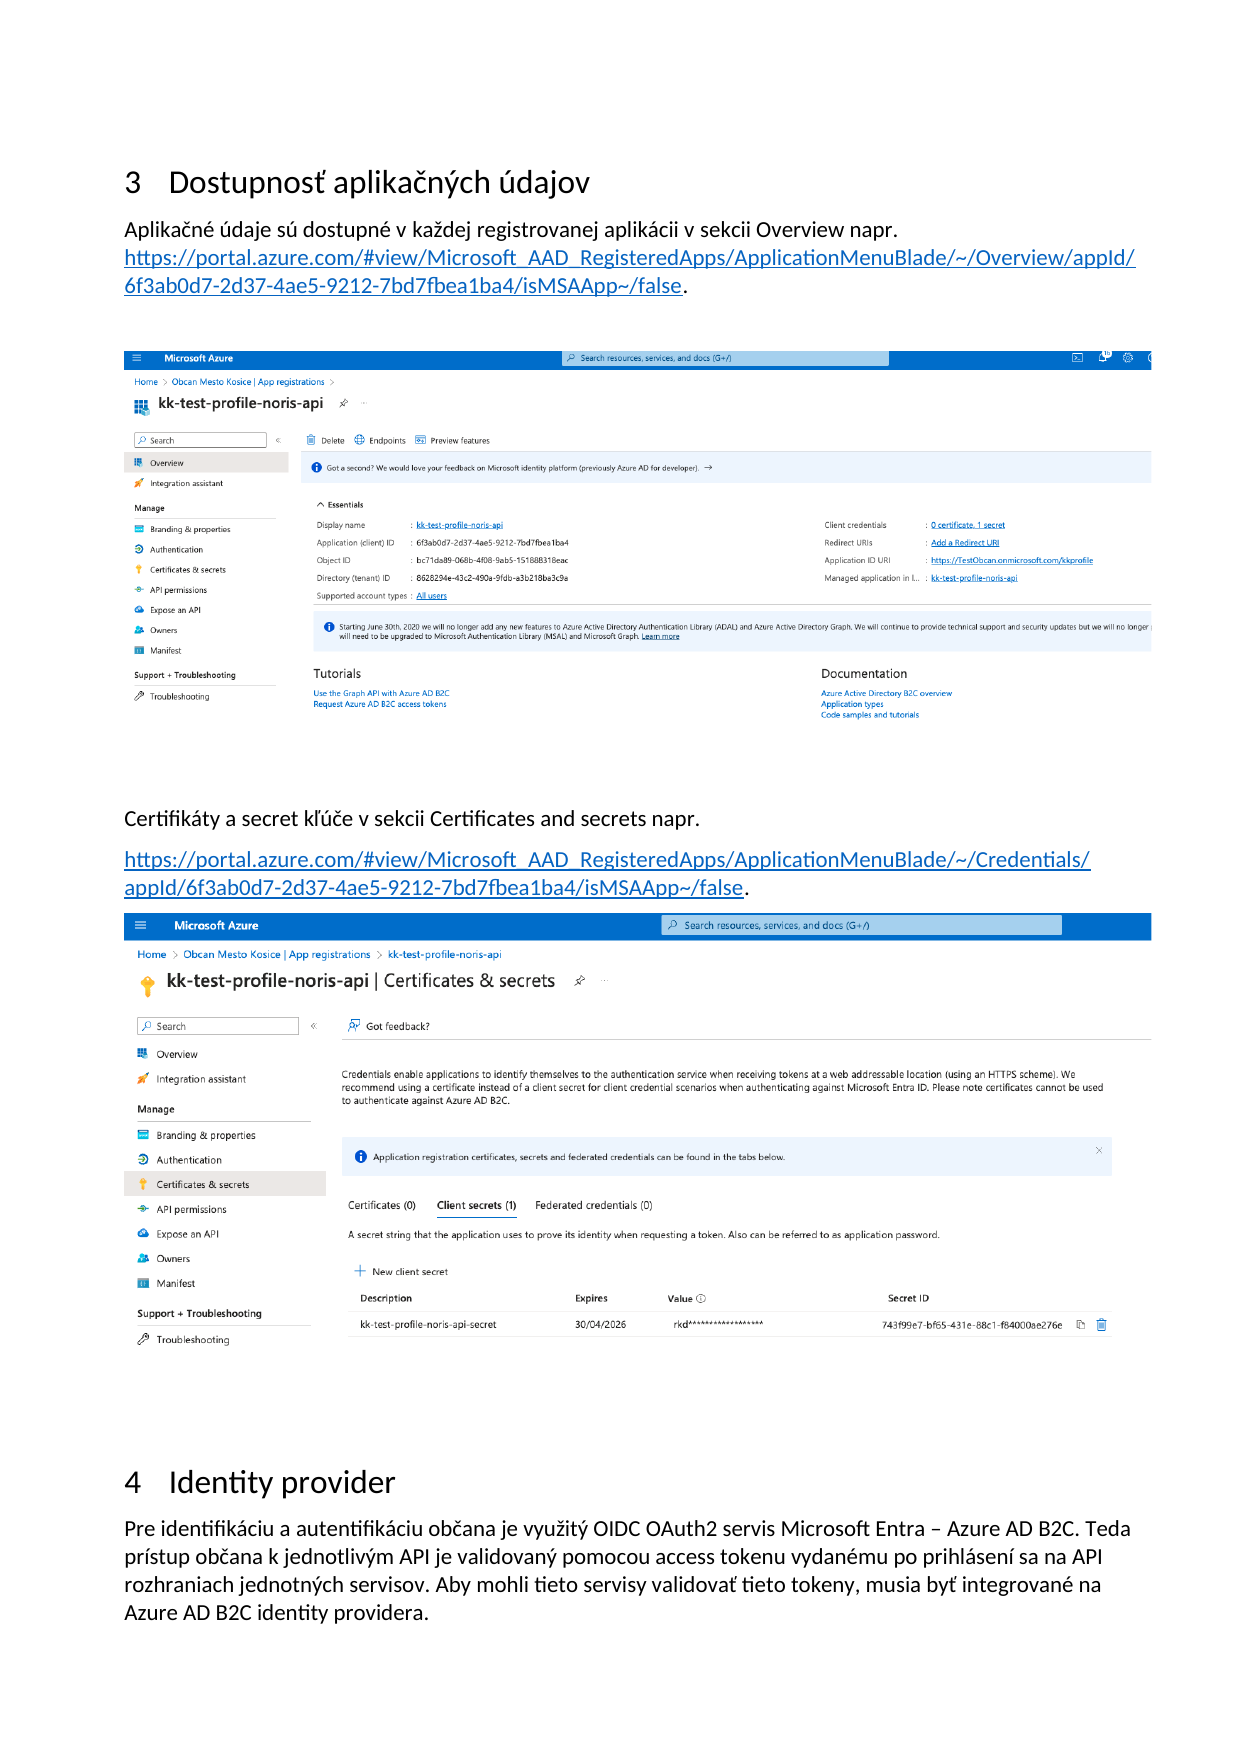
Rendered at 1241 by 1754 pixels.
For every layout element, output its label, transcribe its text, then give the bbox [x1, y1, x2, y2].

text Pre identifikáciu a autentifikáciu občana je využitý OIDC OAuth2 servis Microsoft Entra – Azure AD B2C. Teda prístup občana k jednotlivým API je validovaný pomocou access tokenu vydanému po prihlásení sa na API rozhraniach jednotných servisov. Aby mohli tieto servisy validovať tieto tokeny, musia byť integrované na Azure AD B2C identity providera. [124, 1514, 1152, 1626]
text Aplikačné údaje sú dostupné v každej registrovanej aplikácii v sekcii Overview napr. https://portal.azure.com/#view/Microsoft_AAD_RegisteredApps/ApplicationMenuBlade/~/Overview/appId/6f3ab0d7-2d37-4ae5-9212-7bd7fbea1ba4/isMSAApp~/false. [124, 215, 1152, 299]
text Certifikáty a secret kľúče v sekcii Certificates and secrets napr. [124, 804, 1152, 833]
picture [124, 351, 1152, 752]
subtitle Identity provider [124, 1461, 1152, 1501]
picture [124, 913, 1152, 1383]
subtitle Dostupnosť aplikačných údajov [124, 162, 1152, 202]
text https://portal.azure.com/#view/Microsoft_AAD_RegisteredApps/ApplicationMenuBlade/~/Credentials/appId/6f3ab0d7-2d37-4ae5-9212-7bd7fbea1ba4/isMSAApp~/false. [124, 845, 1152, 901]
